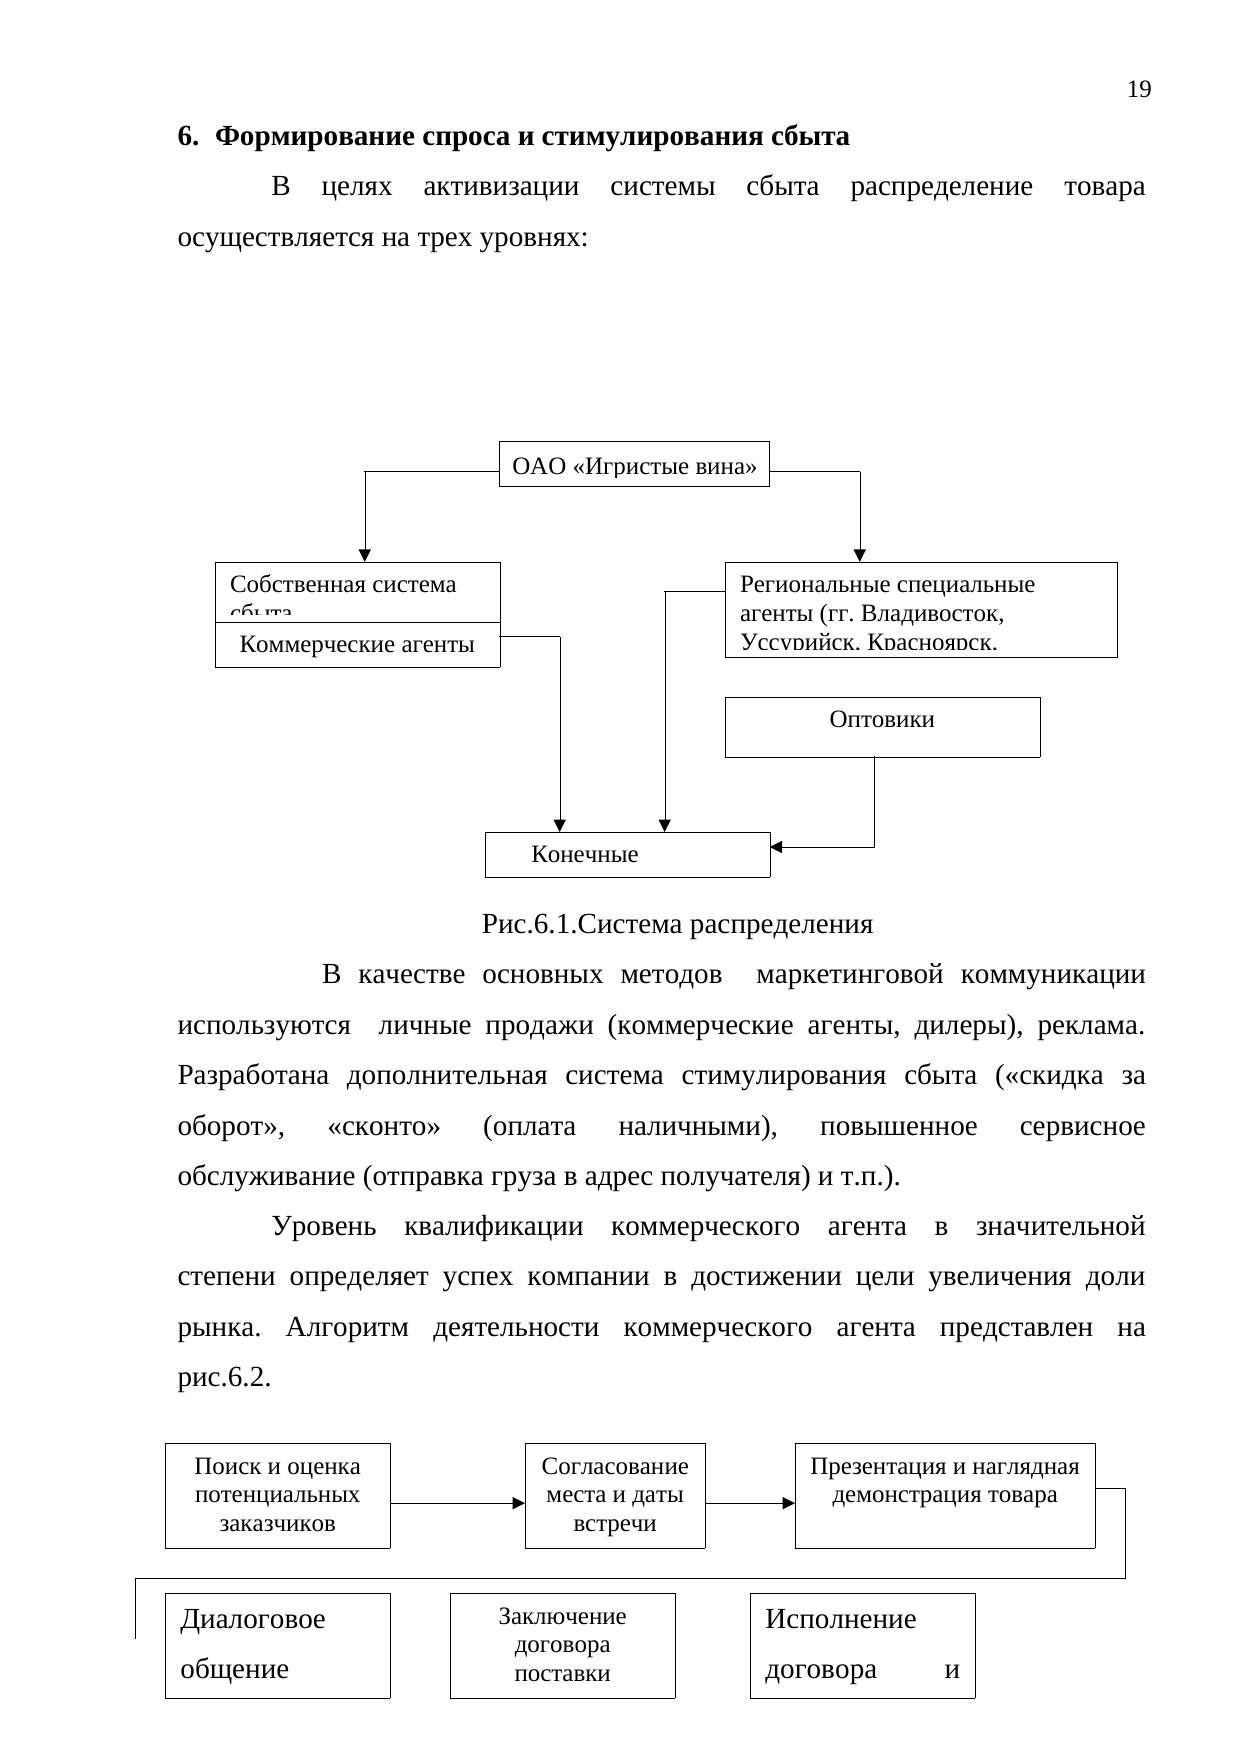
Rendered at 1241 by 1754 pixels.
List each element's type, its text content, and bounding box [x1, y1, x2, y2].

text Рис.6.1.Система распределения [177, 906, 1146, 940]
list Формирование спроса и стимулирования сбыта [177, 118, 1152, 152]
text Уровень квалификации коммерческого агента в значительной степени определяет успех компании в достижении цели увеличения доли рынка. Алгоритм деятельности коммерческого агента представлен на рис.6.2. [177, 1208, 1146, 1393]
text В качестве основных методов маркетинговой коммуникации используются личные продажи (коммерческие агенты, дилеры), реклама. Разработана дополнительная система стимулирования сбыта («скидка за оборот», «сконто» (оплата наличными), повышенное сервисное обслуживание (отправка груза в адрес получателя) и т.п.). [177, 957, 1146, 1191]
list В целях активизации системы сбыта распределение товара осуществляется на трех уровнях: [177, 168, 1146, 252]
